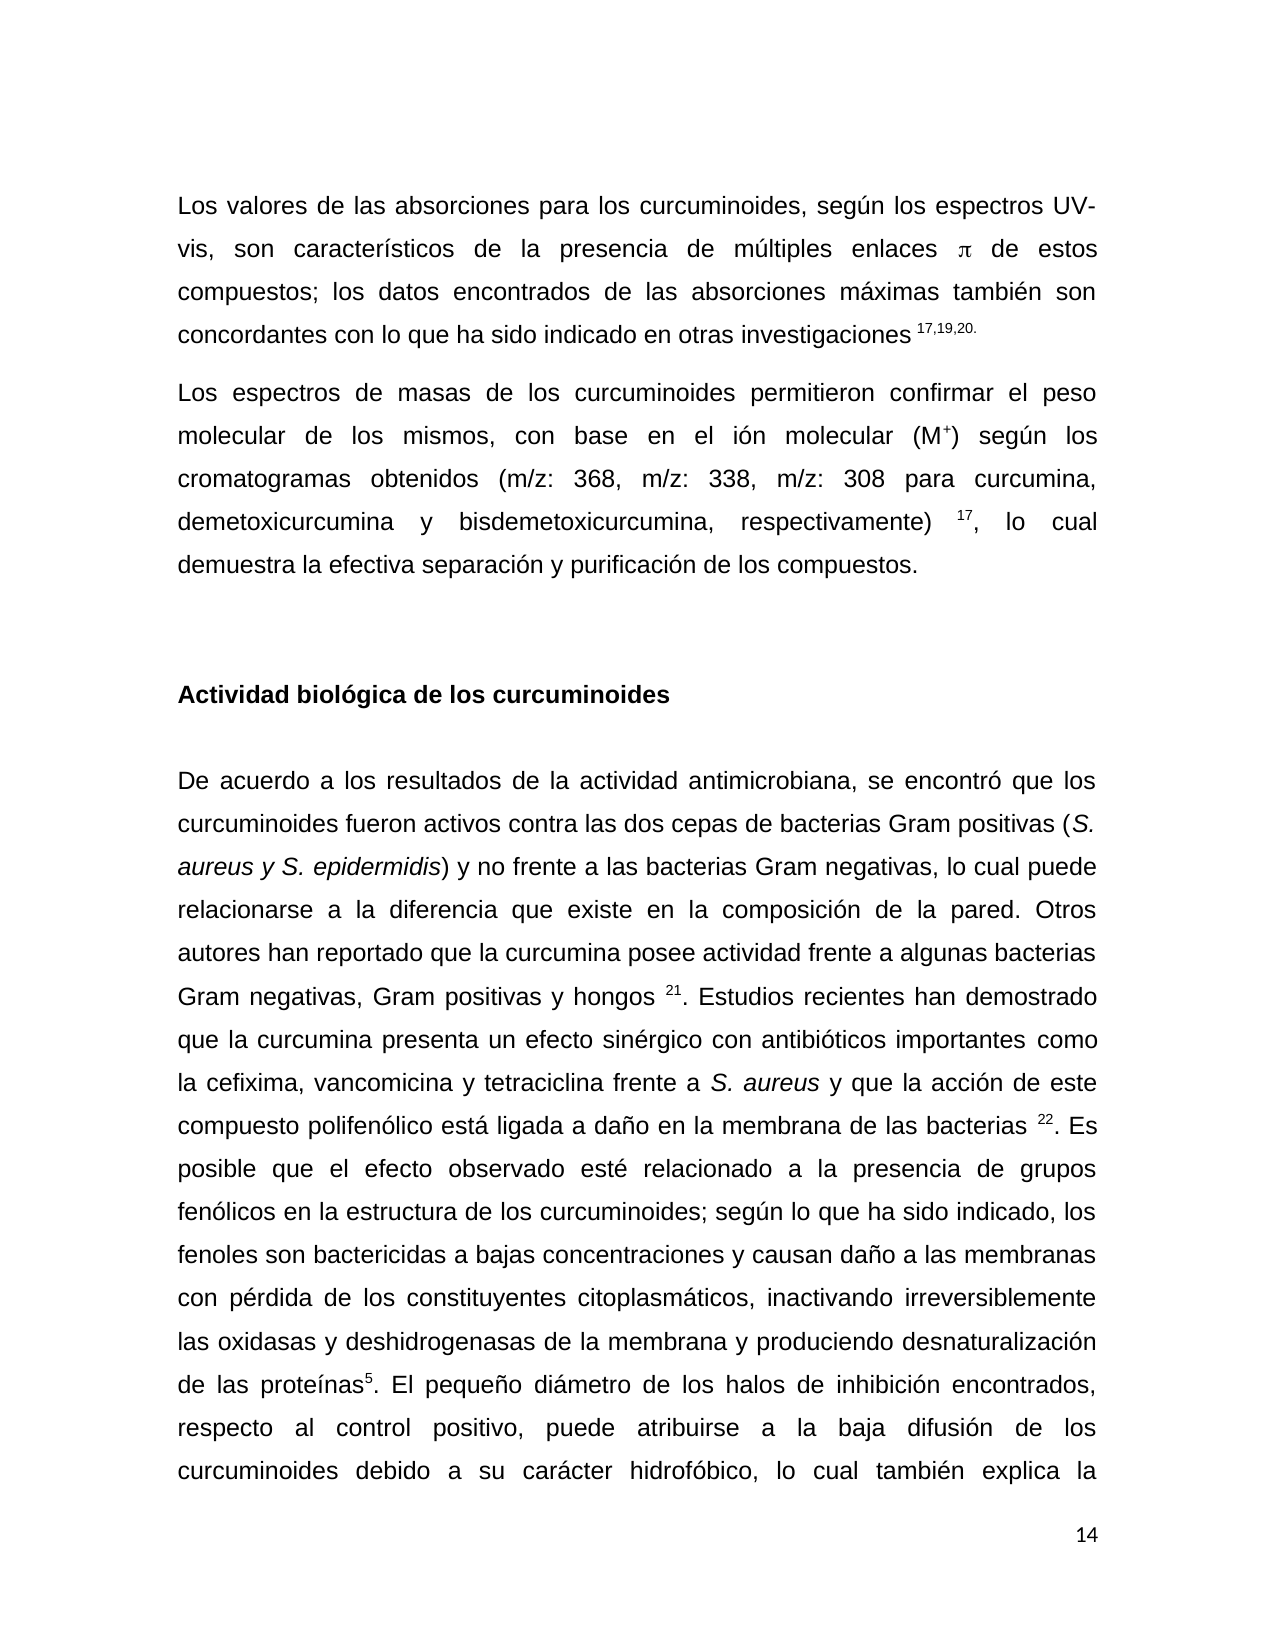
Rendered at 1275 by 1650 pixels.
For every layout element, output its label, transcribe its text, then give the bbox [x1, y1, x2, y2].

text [177, 766, 1098, 1484]
text Los valores de las absorciones para los curcuminoides, según los espectros UV-vis, son característicos de la presencia de múltiples enlaces de estos compuestos; los datos encontrados de las absorciones máximas también son concordantes con lo que ha sido indicado en otras investigaciones 17,19,20. [177, 191, 1098, 349]
text Actividad biológica de los curcuminoides [177, 679, 1098, 708]
text Los espectros de masas de los curcuminoides permitieron confirmar el peso molecular de los mismos, con base en el ión molecular (M+) según los cromatogramas obtenidos (m/z: 368, m/z: 338, m/z: 308 para curcumina, demetoxicurcumina y bisdemetoxicurcumina, respectivamente) 17, lo cual demuestra la efectiva separación y purificación de los compuestos. [177, 378, 1098, 579]
